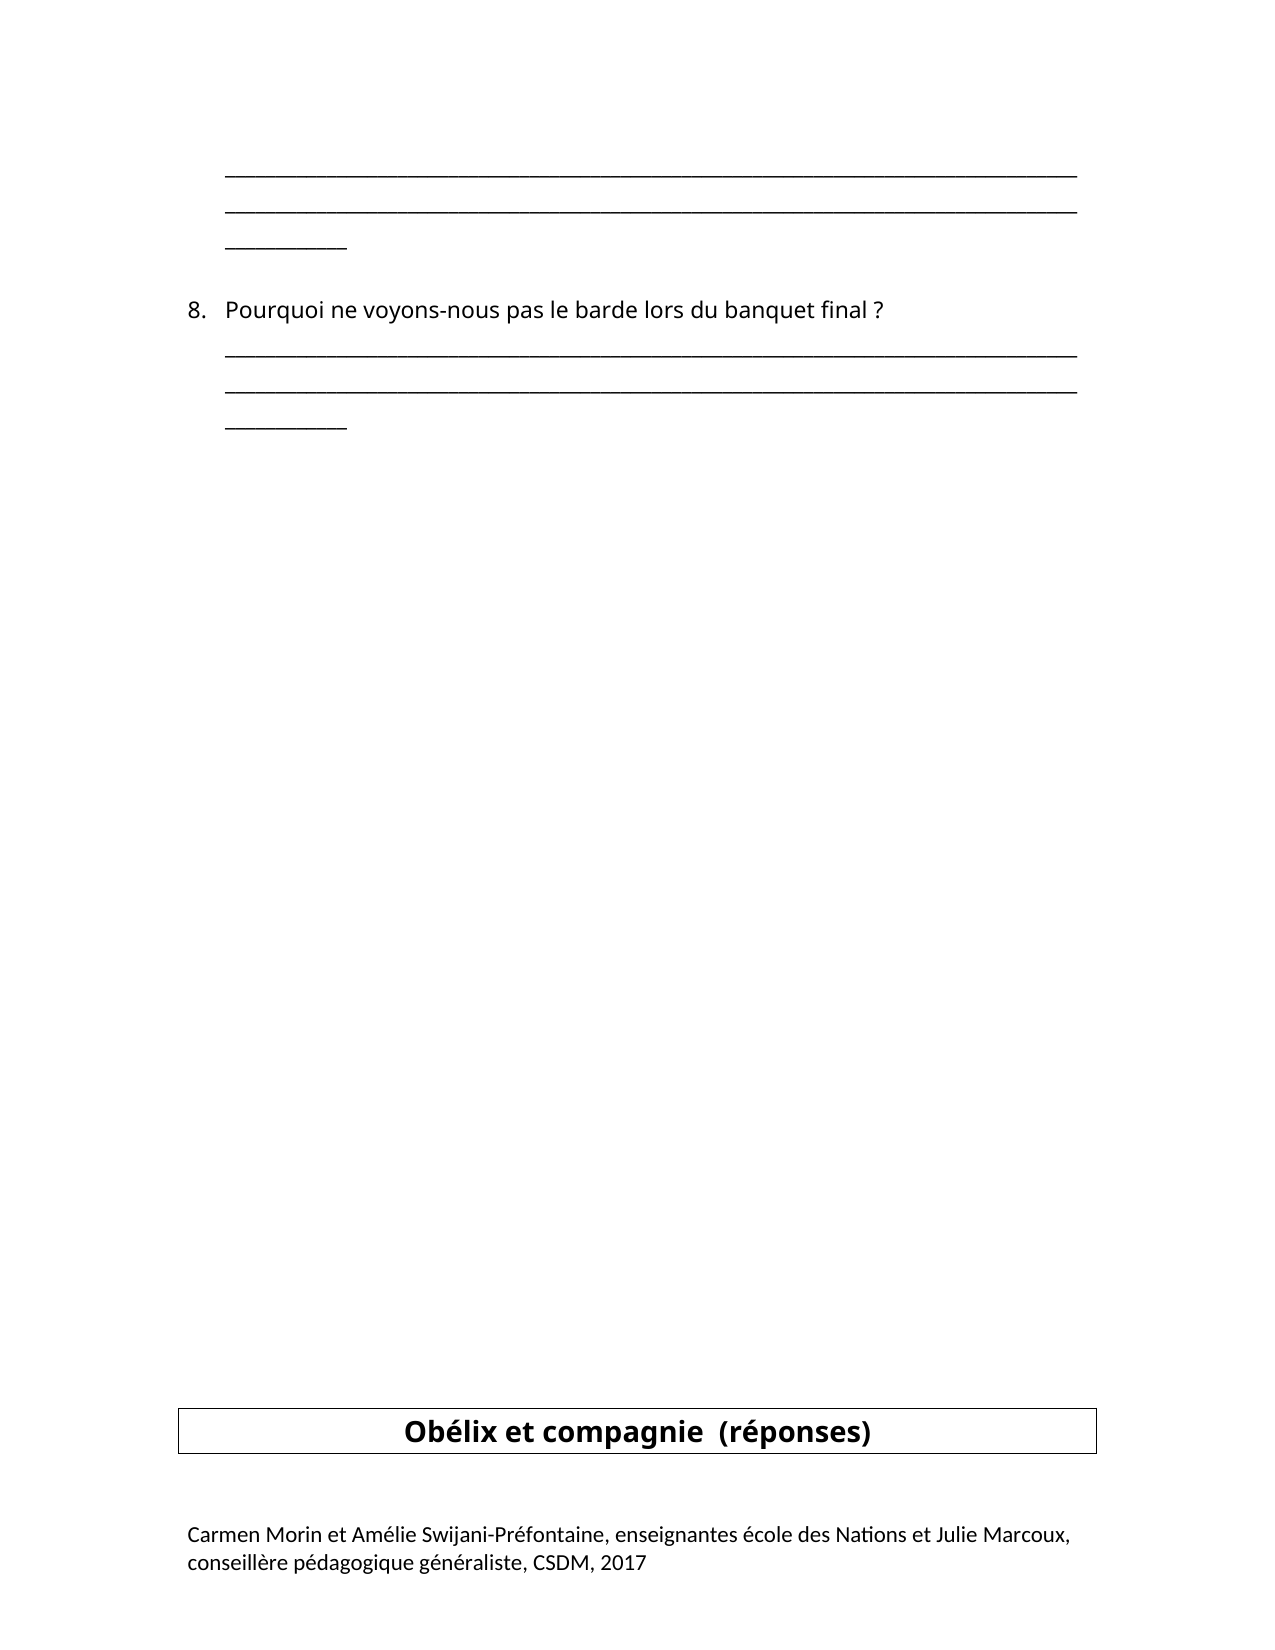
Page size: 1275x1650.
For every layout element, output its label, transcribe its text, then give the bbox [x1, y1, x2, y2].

text Obélix et compagnie (réponses) [179, 1409, 1096, 1453]
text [225, 150, 1087, 253]
list ____________________________________________________________________________________________________________________________________________________________________________________ [225, 330, 1087, 433]
list Pourquoi ne voyons-nous pas le barde lors du banquet final ? [187, 294, 1087, 325]
